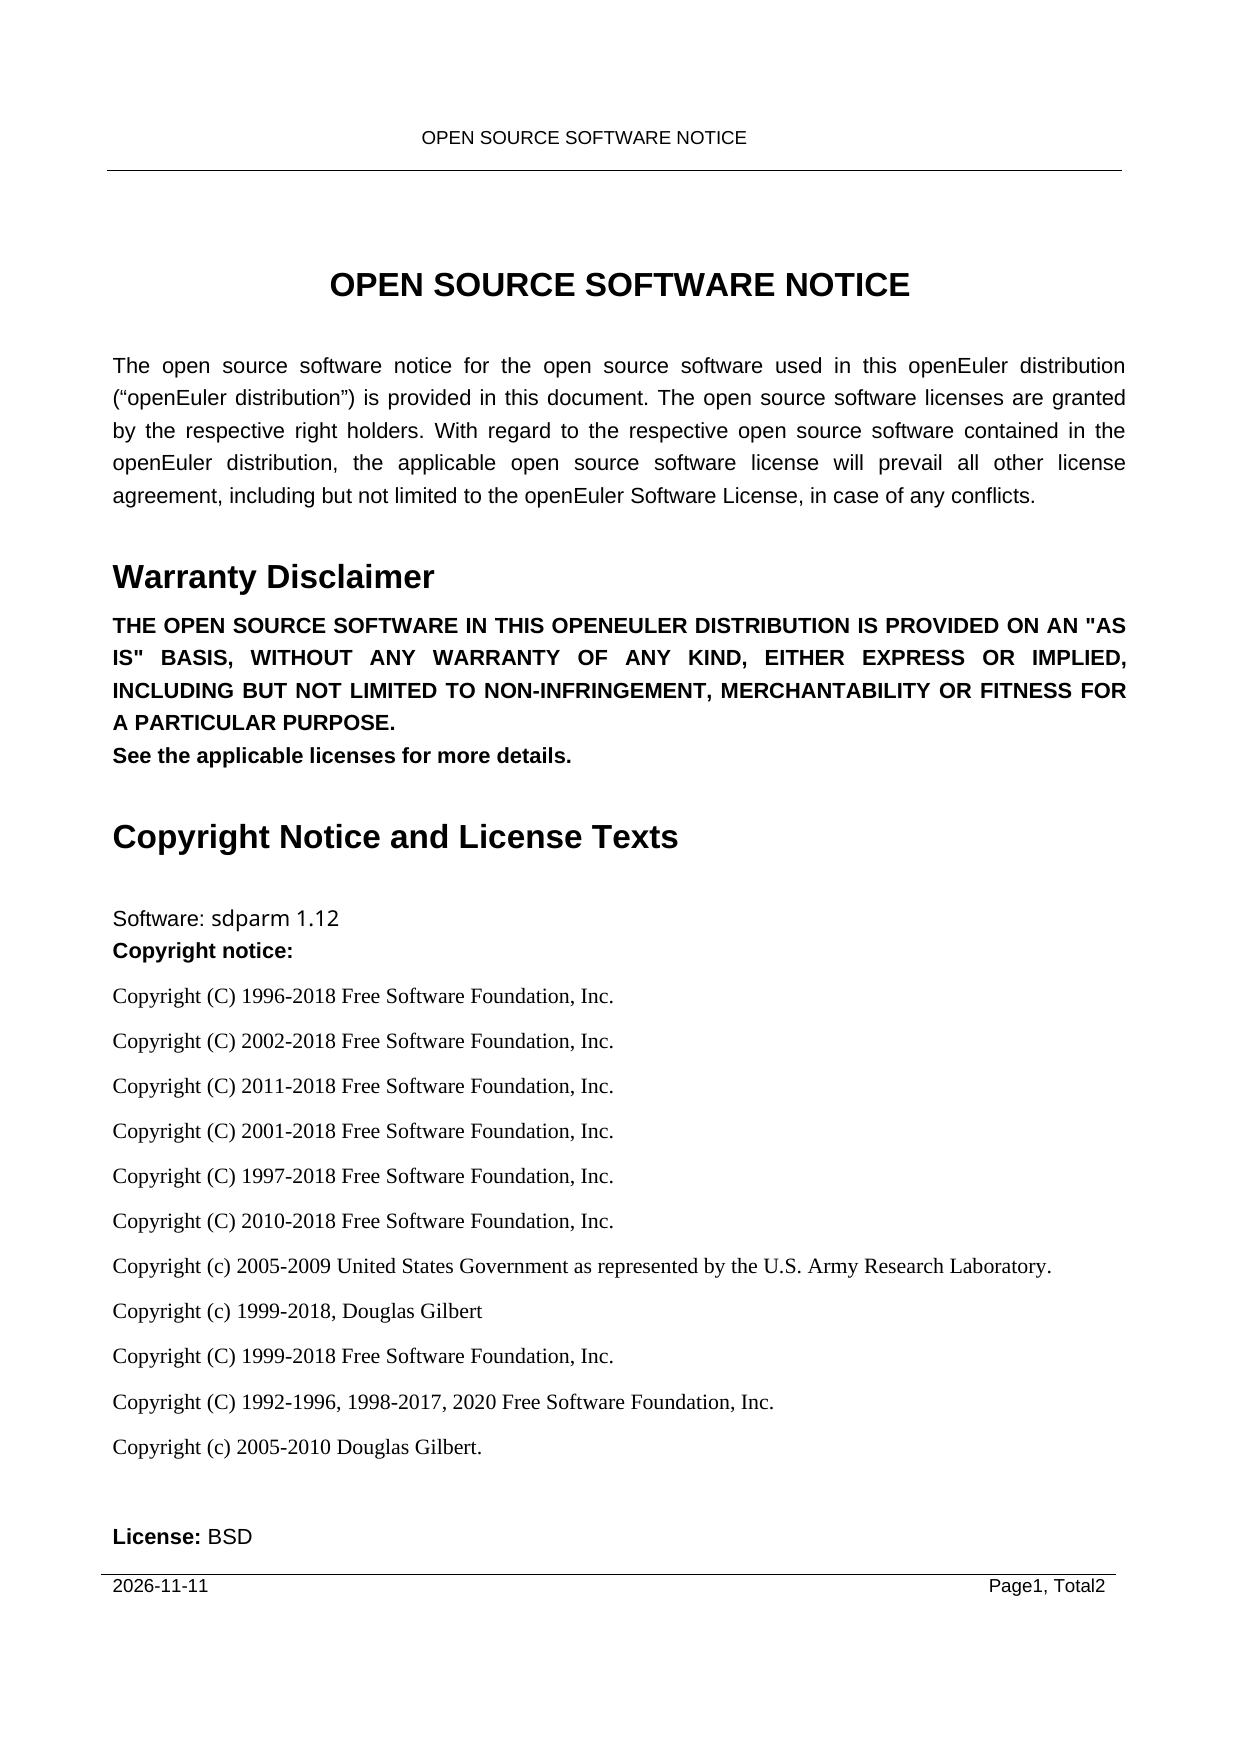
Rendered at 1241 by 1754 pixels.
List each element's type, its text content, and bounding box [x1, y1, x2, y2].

text License: BSD [112, 1520, 1128, 1553]
text Copyright Notice and License Texts [112, 804, 1128, 869]
text Copyright (c) 2005-2010 Douglas Gilbert. [112, 1430, 1128, 1463]
text Copyright (c) 1999-2018, Douglas Gilbert [112, 1295, 1128, 1327]
text Copyright (C) 1997-2018 Free Software Foundation, Inc. [112, 1159, 1128, 1192]
text Copyright (c) 2005-2009 United States Government as represented by the U.S. Army Research Laboratory. [112, 1250, 1128, 1282]
text Copyright (C) 2001-2018 Free Software Foundation, Inc. [112, 1114, 1128, 1147]
text Software: sdparm 1.12 [112, 901, 1128, 934]
text OPEN SOURCE SOFTWARE NOTICE [112, 251, 1128, 316]
text THE OPEN SOURCE SOFTWARE IN THIS OPENEULER DISTRIBUTION IS PROVIDED ON AN "AS IS" BASIS, WITHOUT ANY WARRANTY OF ANY KIND, EITHER EXPRESS OR IMPLIED, INCLUDING BUT NOT LIMITED TO NON-INFRINGEMENT, MERCHANTABILITY OR FITNESS FOR A PARTICULAR PURPOSE. See the applicable licenses for more details. [112, 609, 1128, 771]
text Copyright notice: [112, 934, 1128, 966]
text Copyright (C) 1992-1996, 1998-2017, 2020 Free Software Foundation, Inc. [112, 1385, 1128, 1417]
text Copyright (C) 2002-2018 Free Software Foundation, Inc. [112, 1024, 1128, 1057]
text The open source software notice for the open source software used in this openEuler distribution (“openEuler distribution”) is provided in this document. The open source software licenses are granted by the respective right holders. With regard to the respective open source software contained in the openEuler distribution, the applicable open source software license will prevail all other license agreement, including but not limited to the openEuler Software License, in case of any conflicts. [112, 349, 1128, 511]
text Warranty Disclaimer [112, 544, 1128, 609]
text Copyright (C) 1999-2018 Free Software Foundation, Inc. [112, 1340, 1128, 1372]
text Copyright (C) 1996-2018 Free Software Foundation, Inc. [112, 979, 1128, 1012]
text Copyright (C) 2010-2018 Free Software Foundation, Inc. [112, 1204, 1128, 1237]
text Copyright (C) 2011-2018 Free Software Foundation, Inc. [112, 1069, 1128, 1102]
